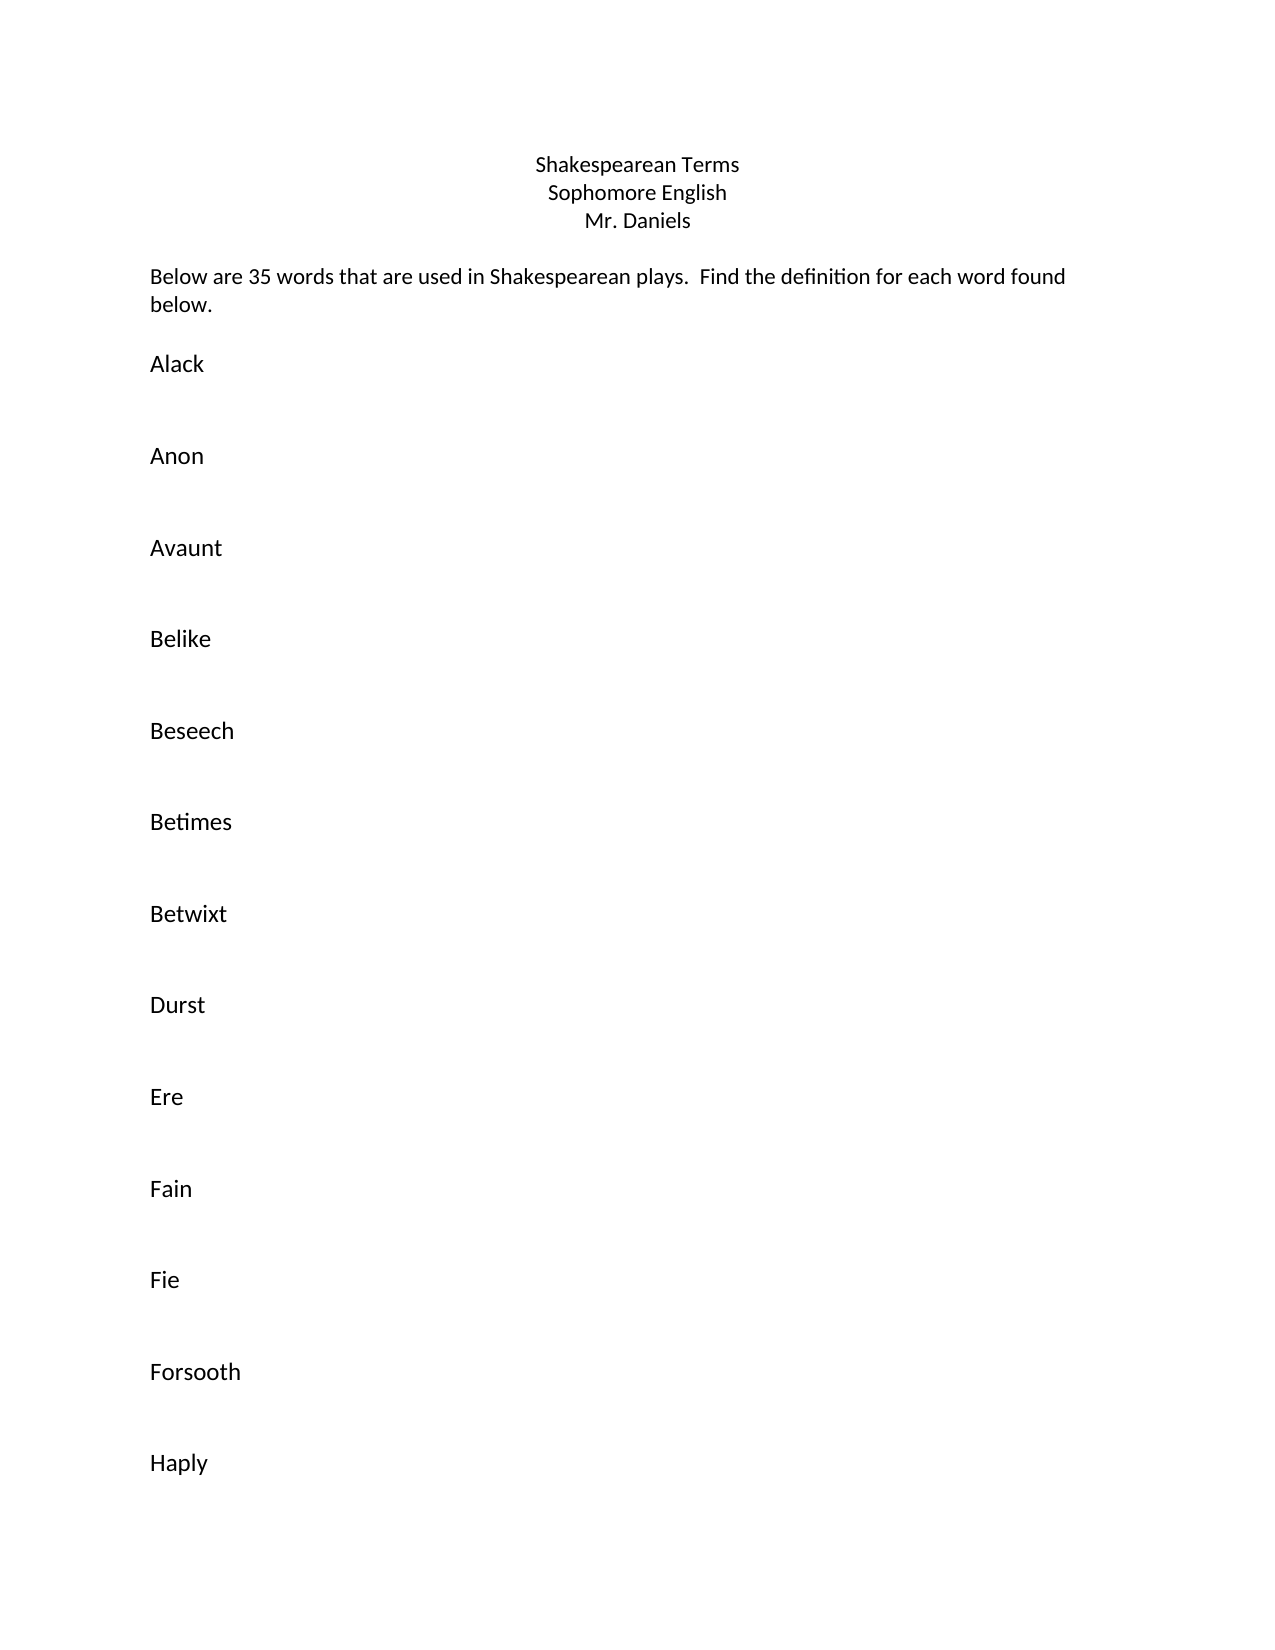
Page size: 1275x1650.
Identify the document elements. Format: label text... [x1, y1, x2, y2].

text Fain [150, 1173, 1125, 1203]
text Sophomore English [150, 178, 1125, 206]
text Shakespearean Terms [150, 150, 1125, 178]
text Betimes [150, 806, 1125, 837]
text Avaunt [150, 532, 1125, 562]
text Forsooth [150, 1356, 1125, 1386]
text Anon [150, 440, 1125, 471]
text Belike [150, 623, 1125, 654]
text Betwixt [150, 898, 1125, 928]
text Below are 35 words that are used in Shakespearean plays. Find the definition for each word found below. [150, 262, 1125, 318]
text Mr. Daniels [150, 206, 1125, 234]
text Haply [150, 1447, 1125, 1478]
text Durst [150, 989, 1125, 1020]
text Fie [150, 1264, 1125, 1295]
text Beseech [150, 715, 1125, 745]
text Ere [150, 1081, 1125, 1112]
text Alack [150, 349, 1125, 379]
